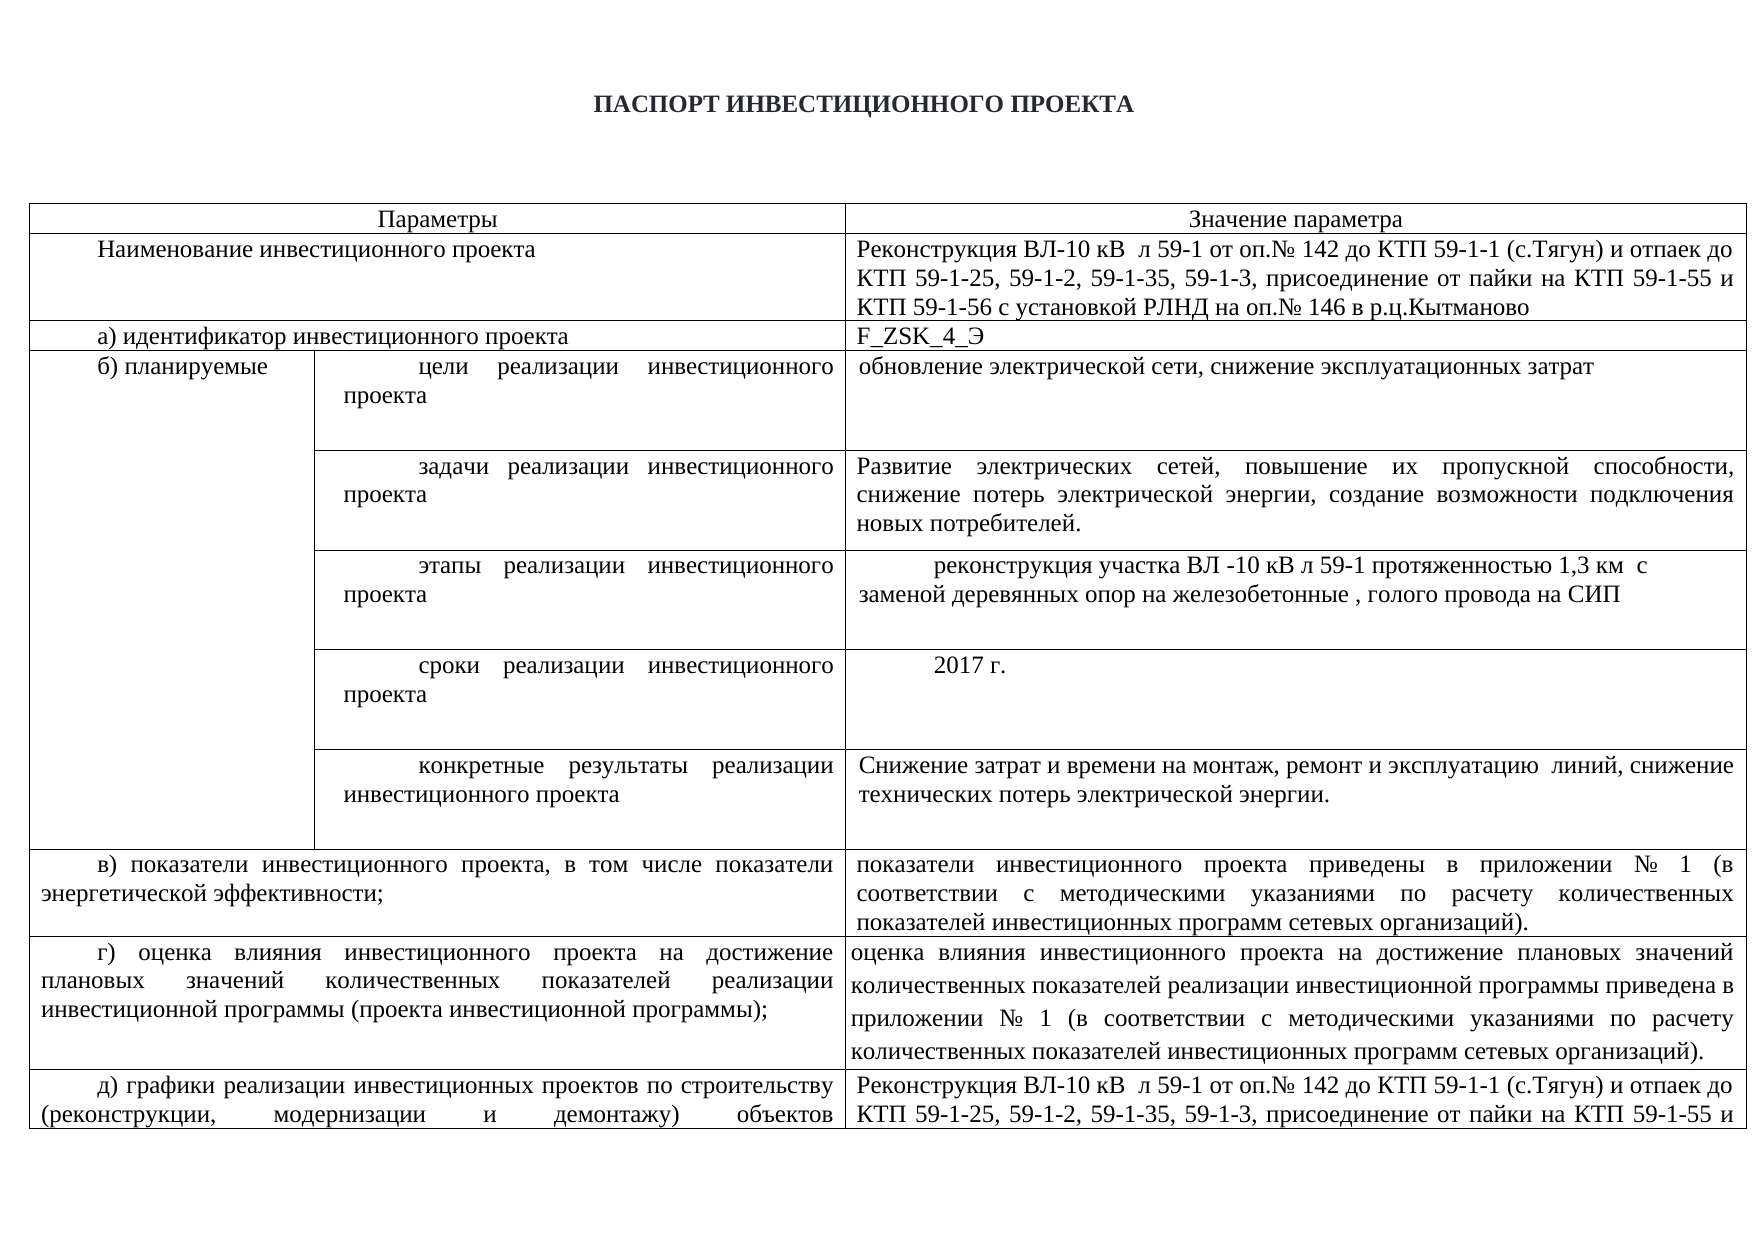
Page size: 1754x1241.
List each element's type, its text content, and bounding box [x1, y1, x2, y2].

table_cell а) идентификатор инвестиционного проекта [30, 321, 845, 350]
table_cell задачи реализации инвестиционного проекта [315, 451, 845, 549]
table_cell 2017 г. [846, 650, 1746, 749]
table_cell показатели инвестиционного проекта приведены в приложении № 1 (в соответствии с методическими указаниями по расчету количественных показателей инвестиционных программ сетевых организаций). [846, 850, 1746, 936]
table_cell Снижение затрат и времени на монтаж, ремонт и эксплуатацию линий, снижение технических потерь электрической энергии. [846, 750, 1746, 848]
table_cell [846, 1070, 1746, 1127]
table_header Значение параметра [846, 204, 1746, 233]
table_header Параметры [30, 204, 845, 233]
text ПАСПОРТ ИНВЕСТИЦИОННОГО ПРОЕКТА [44, 89, 1668, 117]
table_cell Наименование инвестиционного проекта [30, 234, 845, 320]
table_cell сроки реализации инвестиционного проекта [315, 650, 845, 749]
table_cell цели реализации инвестиционного проекта [315, 351, 845, 450]
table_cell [30, 1070, 845, 1127]
table_cell конкретные результаты реализации инвестиционного проекта [315, 750, 845, 848]
table_cell оценка влияния инвестиционного проекта на достижение плановых значений количественных показателей реализации инвестиционной программы приведена в приложении № 1 (в соответствии с методическими указаниями по расчету количественных показателей инвестиционных программ сетевых организаций). [846, 937, 1746, 1069]
table_cell реконструкция участка ВЛ -10 кВ л 59-1 протяженностью 1,3 км с заменой деревянных опор на железобетонные , голого провода на СИП [846, 551, 1746, 649]
table_cell F_ZSK_4_Э [846, 321, 1746, 350]
table_cell в) показатели инвестиционного проекта, в том числе показатели энергетической эффективности; [30, 850, 845, 936]
table_cell б) планируемые [30, 351, 314, 848]
table_cell Реконструкция ВЛ-10 кВ л 59-1 от оп.№ 142 до КТП 59-1-1 (с.Тягун) и отпаек до КТП 59-1-25, 59-1-2, 59-1-35, 59-1-3, присоединение от пайки на КТП 59-1-55 и КТП 59-1-56 с установкой РЛНД на оп.№ 146 в р.ц.Кытманово [846, 234, 1746, 320]
table_cell г) оценка влияния инвестиционного проекта на достижение плановых значений количественных показателей реализации инвестиционной программы (проекта инвестиционной программы); [30, 937, 845, 1069]
table_cell обновление электрической сети, снижение эксплуатационных затрат [846, 351, 1746, 450]
table_cell Развитие электрических сетей, повышение их пропускной способности, снижение потерь электрической энергии, создание возможности подключения новых потребителей. [846, 451, 1746, 549]
table_cell этапы реализации инвестиционного проекта [315, 551, 845, 649]
